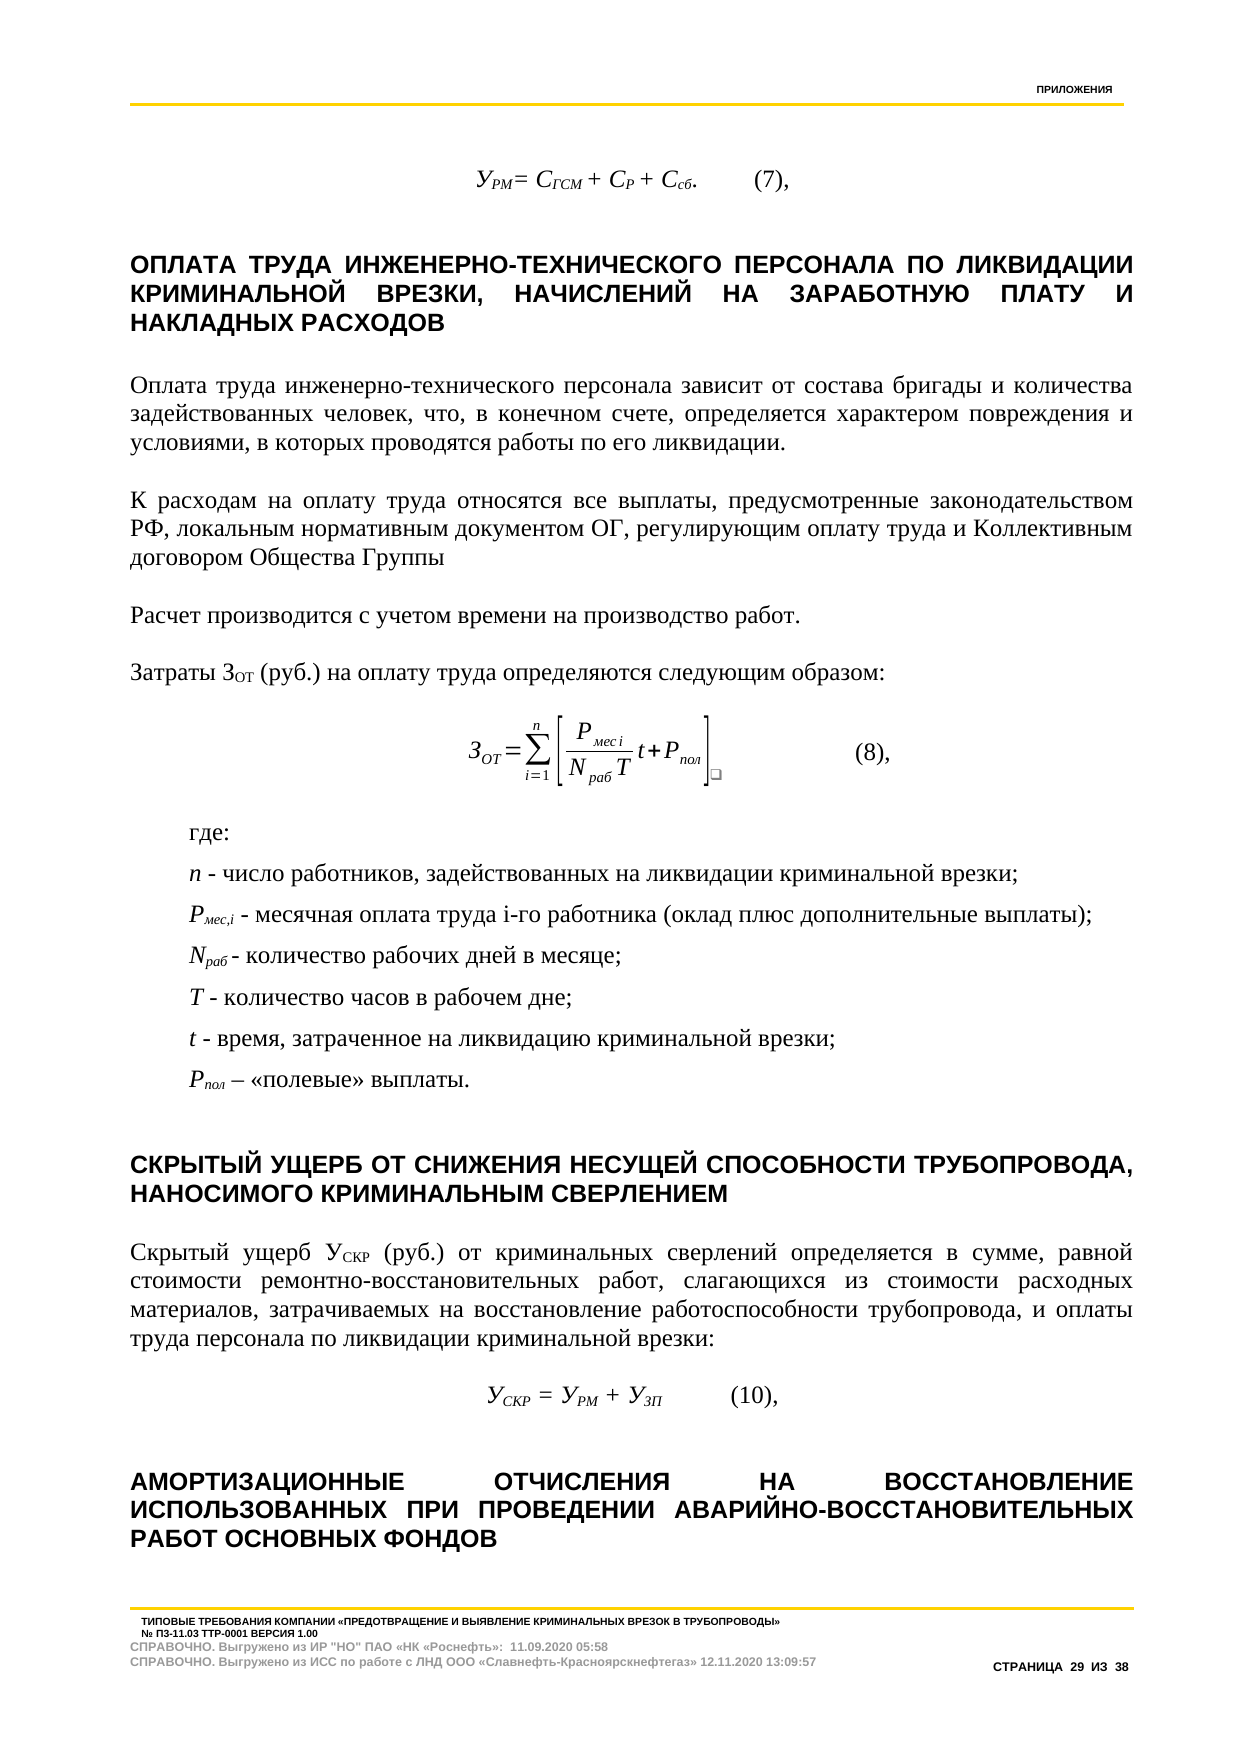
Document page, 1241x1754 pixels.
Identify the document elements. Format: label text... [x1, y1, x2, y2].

text Оплата труда инженерно-технического персонала зависит от состава бригады и количества задействованных человек, что, в конечном счете, определяется характером повреждения и условиями, в которых проводятся работы по его ликвидации. [130, 370, 1134, 456]
text n - число работников, задействованных на ликвидации криминальной врезки; [189, 858, 1134, 887]
text t - время, затраченное на ликвидацию криминальной врезки; [189, 1023, 1134, 1052]
text Т - количество часов в рабочем дне; [189, 982, 1134, 1010]
text Nраб - количество рабочих дней в месяце; [189, 940, 1134, 969]
text Расчет производится с учетом времени на производство работ. [130, 600, 1134, 628]
text Амортизационные отчисления на восстановление использованных при проведении аварийно-восстановительных работ основных фондов [130, 1467, 1134, 1553]
text Оплата труда инженерно-технического персонала по ликвидации криминальной врезки, начислений на заработную плату и накладных расходов [130, 250, 1134, 336]
text СКРЫТЫЙ ущерб от снижения несущей способности трубопровода, наносимого КРИМИНАЛЬНЫм сверлением [130, 1150, 1134, 1208]
text Рмес,i - месячная оплата труда i-го работника (оклад плюс дополнительные выплаты); [189, 899, 1134, 928]
text УРМ= СГСМ + СР + Ссб. (7), [130, 164, 1134, 192]
text где: [189, 817, 1134, 845]
text (8), [130, 715, 1134, 788]
text Затраты ЗОТ (руб.) на оплату труда определяются следующим образом: [130, 657, 1134, 686]
text УСКР = УРМ + УЗП (10), [130, 1380, 1134, 1409]
text Скрытый ущерб УСКР (руб.) от криминальных сверлений определяется в сумме, равной стоимости ремонтно-восстановительных работ, слагающихся из стоимости расходных материалов, затрачиваемых на восстановление работоспособности трубопровода, и оплаты труда персонала по ликвидации криминальной врезки: [130, 1237, 1134, 1352]
text К расходам на оплату труда относятся все выплаты, предусмотренные законодательством РФ, локальным нормативным документом ОГ, регулирующим оплату труда и Коллективным договором Общества Группы [130, 485, 1134, 571]
text Рпол – «полевые» выплаты. [189, 1064, 1134, 1093]
